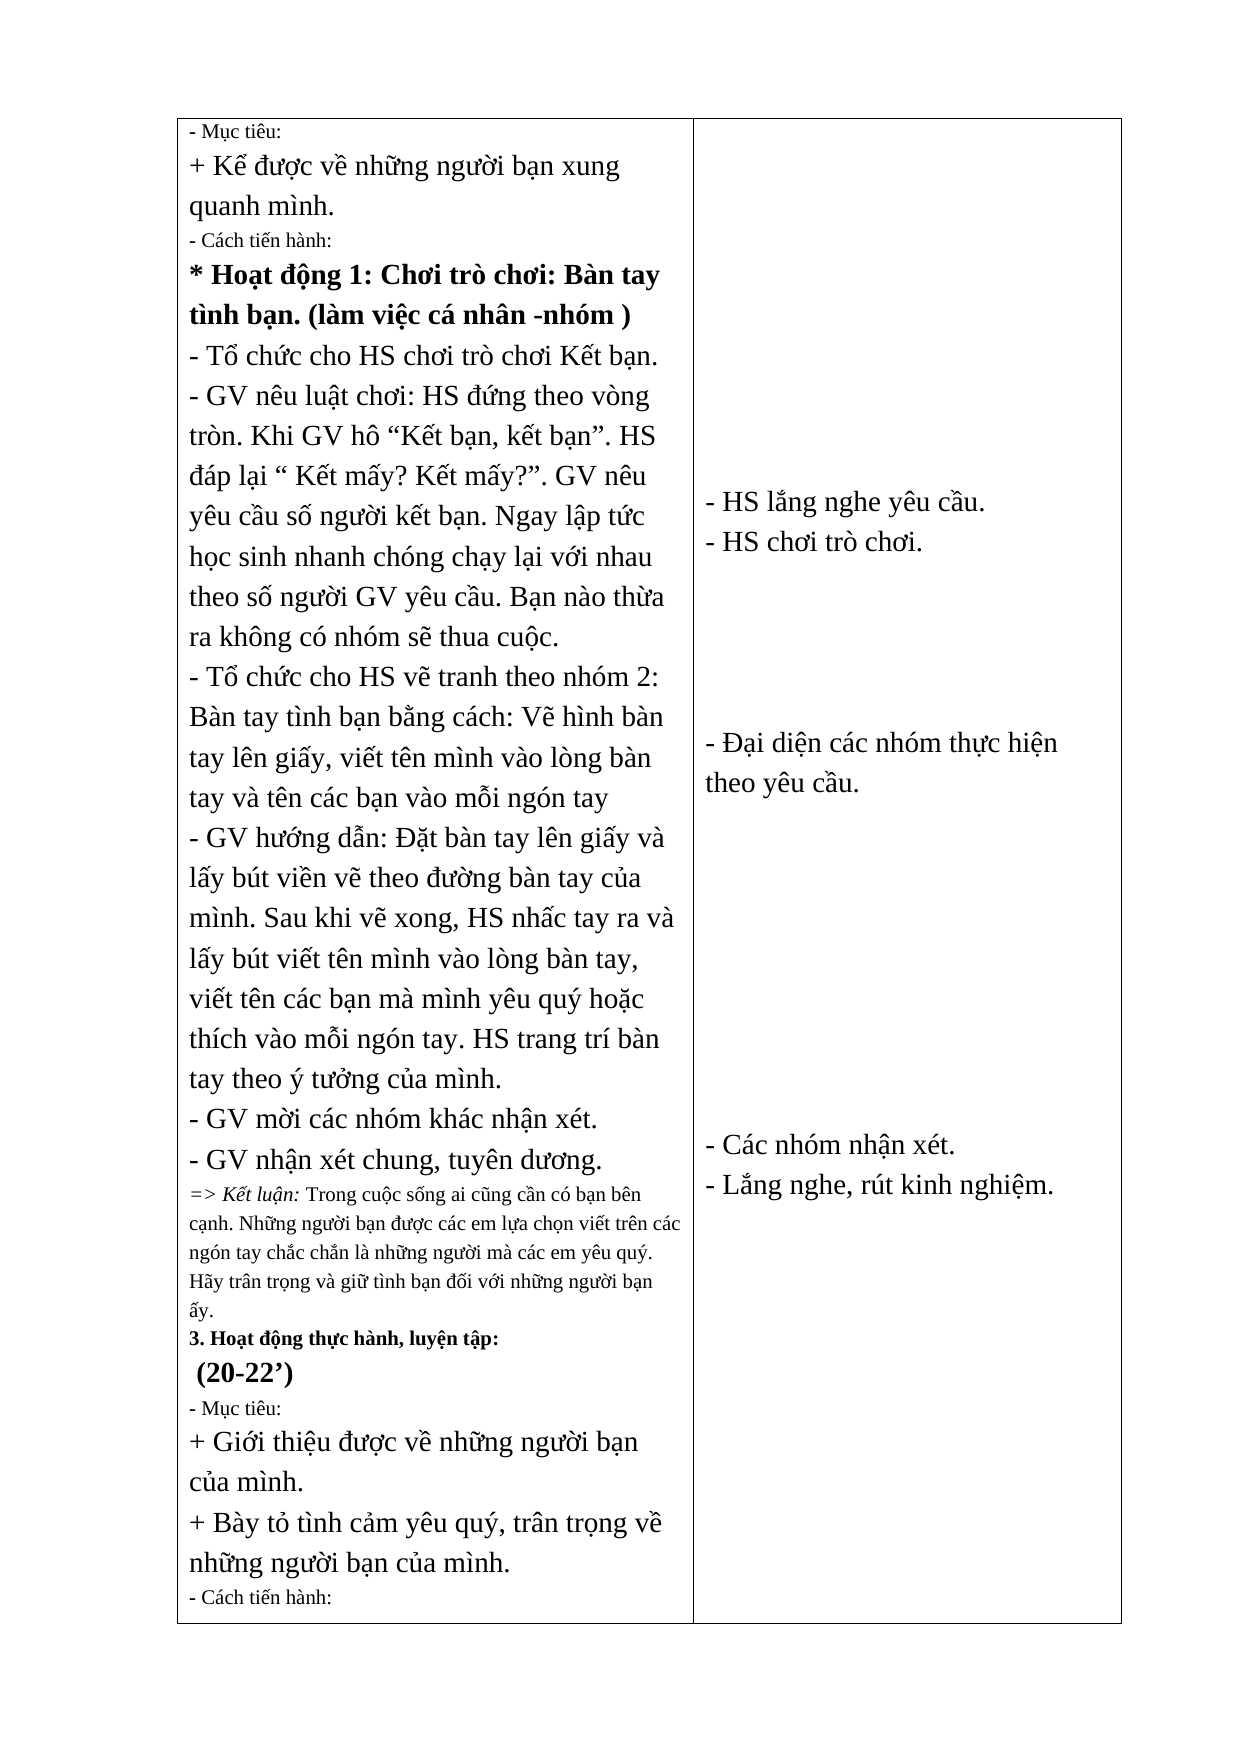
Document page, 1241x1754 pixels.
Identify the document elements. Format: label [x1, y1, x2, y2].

table_cell [178, 119, 693, 1622]
table_cell [694, 119, 1121, 1622]
